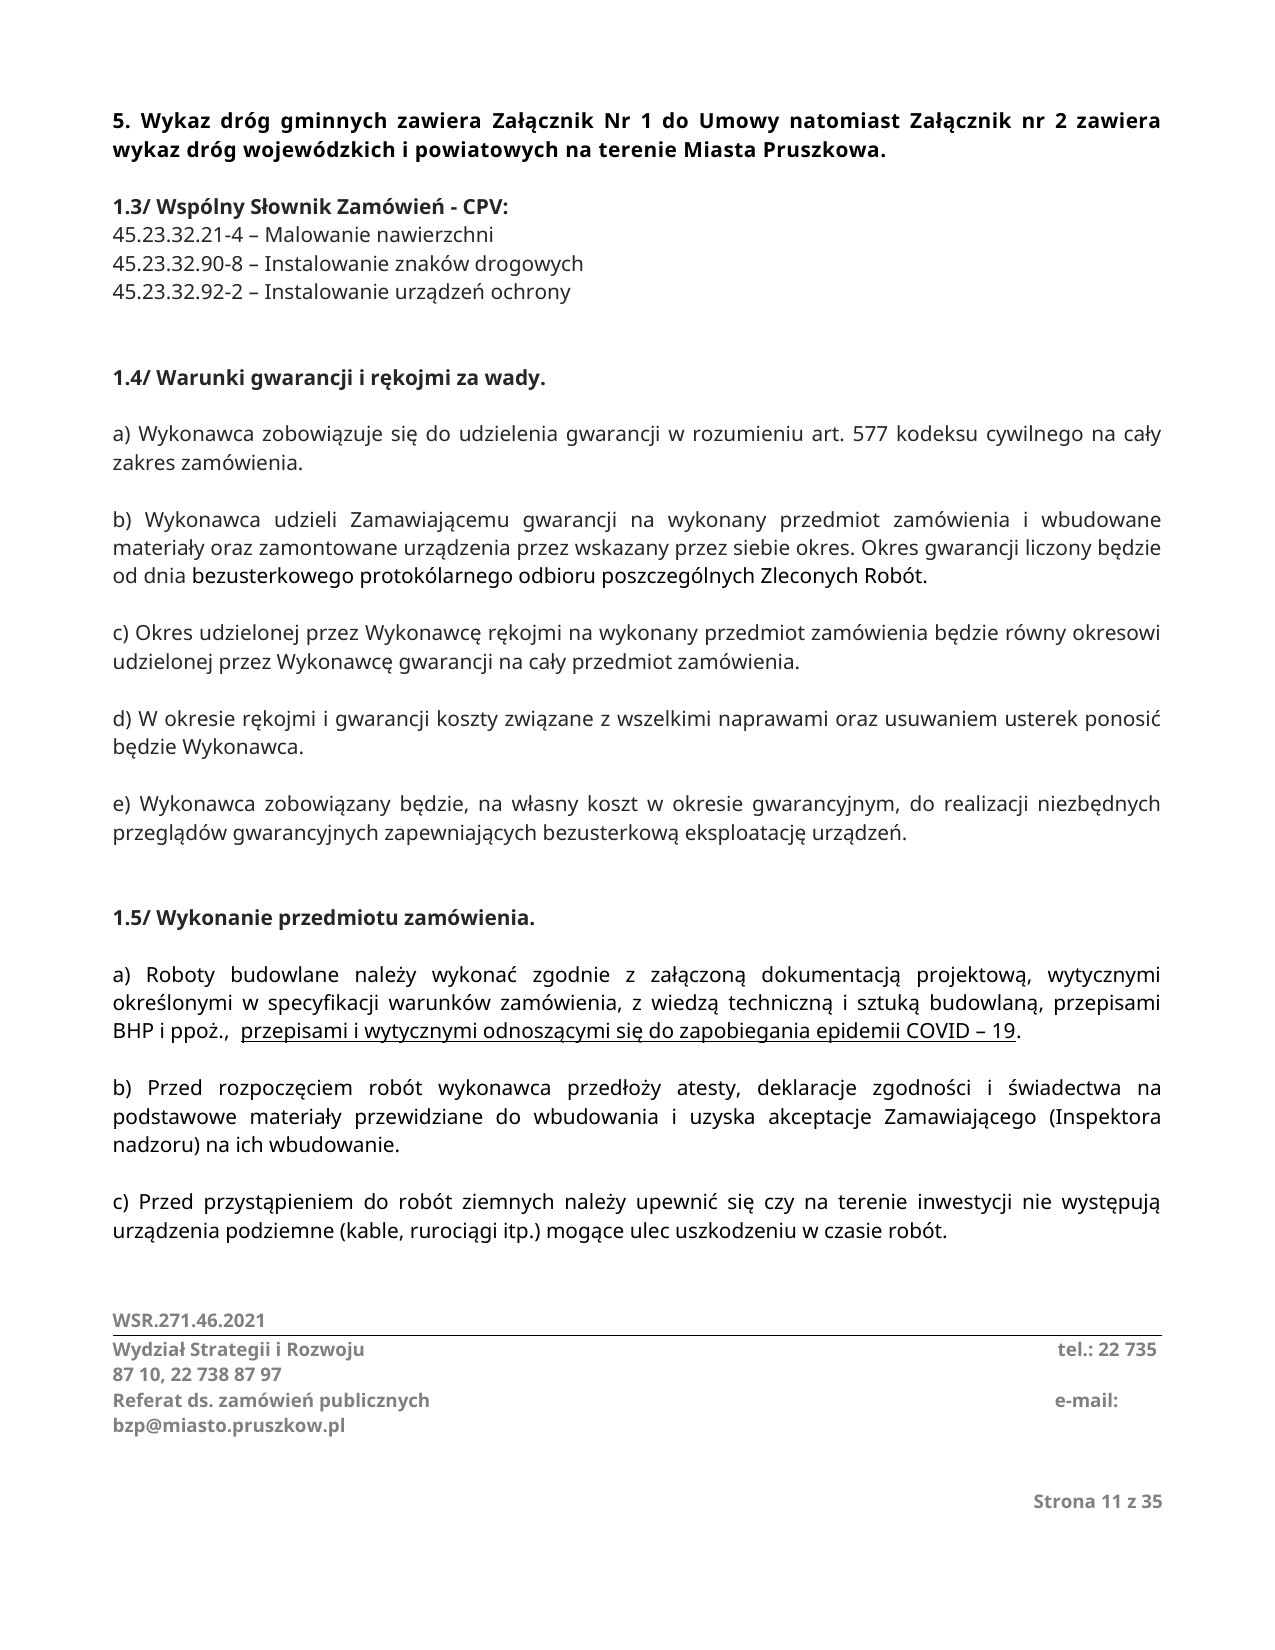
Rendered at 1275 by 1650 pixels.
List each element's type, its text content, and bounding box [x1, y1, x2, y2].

text 1.4/ Warunki gwarancji i rękojmi za wady. [112, 363, 1162, 391]
text 45.23.32.90-8 – Instalowanie znaków drogowych [112, 249, 1162, 277]
text b) Wykonawca udzieli Zamawiającemu gwarancji na wykonany przedmiot zamówienia i wbudowane materiały oraz zamontowane urządzenia przez wskazany przez siebie okres. Okres gwarancji liczony będzie od dnia bezusterkowego protokólarnego odbioru poszczególnych Zleconych Robót. [112, 505, 1162, 590]
text a) Roboty budowlane należy wykonać zgodnie z załączoną dokumentacją projektową, wytycznymi określonymi w specyfikacji warunków zamówienia, z wiedzą techniczną i sztuką budowlaną, przepisami BHP i ppoż., przepisami i wytycznymi odnoszącymi się do zapobiegania epidemii COVID – 19. [112, 960, 1162, 1045]
text 5. Wykaz dróg gminnych zawiera Załącznik Nr 1 do Umowy natomiast Załącznik nr 2 zawiera wykaz dróg wojewódzkich i powiatowych na terenie Miasta Pruszkowa. [112, 107, 1162, 163]
text 45.23.32.21-4 – Malowanie nawierzchni [112, 220, 1162, 249]
text c) Przed przystąpieniem do robót ziemnych należy upewnić się czy na terenie inwestycji nie występują urządzenia podziemne (kable, rurociągi itp.) mogące ulec uszkodzeniu w czasie robót. [112, 1187, 1162, 1244]
text b) Przed rozpoczęciem robót wykonawca przedłoży atesty, deklaracje zgodności i świadectwa na podstawowe materiały przewidziane do wbudowania i uzyska akceptacje Zamawiającego (Inspektora nadzoru) na ich wbudowanie. [112, 1073, 1162, 1159]
text 1.3/ Wspólny Słownik Zamówień - CPV: [112, 192, 1162, 220]
text e) Wykonawca zobowiązany będzie, na własny koszt w okresie gwarancyjnym, do realizacji niezbędnych przeglądów gwarancyjnych zapewniających bezusterkową eksploatację urządzeń. [112, 789, 1162, 846]
text a) Wykonawca zobowiązuje się do udzielenia gwarancji w rozumieniu art. 577 kodeksu cywilnego na cały zakres zamówienia. [112, 419, 1162, 476]
text d) W okresie rękojmi i gwarancji koszty związane z wszelkimi naprawami oraz usuwaniem usterek ponosić będzie Wykonawca. [112, 704, 1162, 761]
text 1.5/ Wykonanie przedmiotu zamówienia. [112, 903, 1162, 931]
text c) Okres udzielonej przez Wykonawcę rękojmi na wykonany przedmiot zamówienia będzie równy okresowi udzielonej przez Wykonawcę gwarancji na cały przedmiot zamówienia. [112, 618, 1162, 675]
text 45.23.32.92-2 – Instalowanie urządzeń ochrony [112, 277, 1162, 306]
